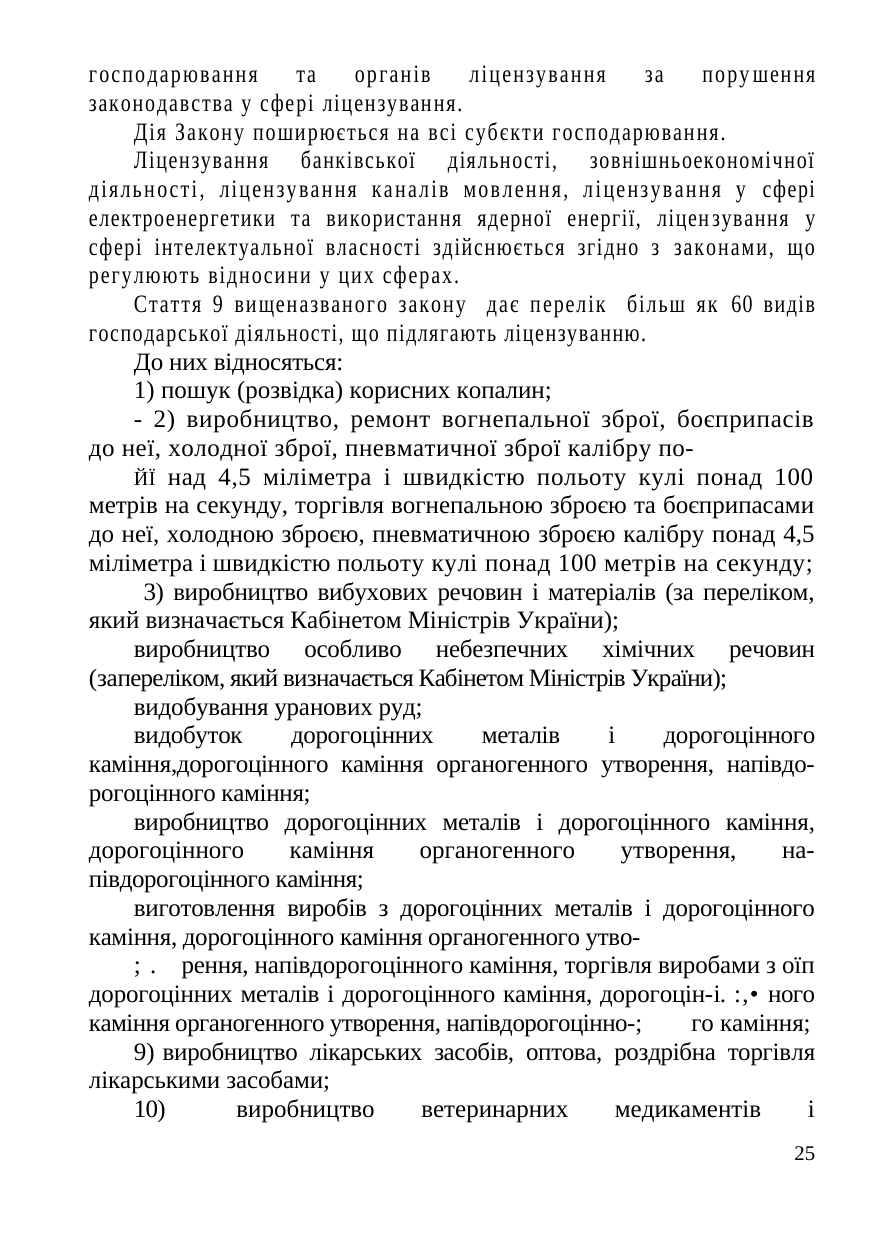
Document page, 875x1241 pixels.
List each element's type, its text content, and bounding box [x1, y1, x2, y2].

text видобування уранових руд; [89, 692, 815, 720]
text Стаття 9 вищеназваного закону дає перелік більш як 60 видів господарської діяльності, що підлягають ліцензуванню. [89, 289, 815, 347]
text ; . рення, напівдорогоцінного каміння, торгівля виробами з оїп дорогоцінних металів і дорогоцінного каміння, дорогоцін-і. :,• ного каміння органогенного утворення, напівдорогоцінно-; го каміння; [89, 950, 815, 1037]
text Ліцензування банківської діяльності, зовнішньоекономічної діяльності, ліцензування каналів мовлення, ліцензування у сфері електроенергетики та використання ядерної енергії, ліцензування у сфері інтелектуальної власності здійснюється згідно з законами, що регулюють відносини у цих сферах. [89, 145, 815, 289]
text йї над 4,5 міліметра і швидкістю польоту кулі понад 100 метрів на секунду, торгівля вогнепальною зброєю та боєприпасами до неї, холодною зброєю, пневматичною зброєю калібру понад 4,5 міліметра і швидкістю польоту кулі понад 100 метрів на секунду; [89, 462, 815, 577]
text виробництво дорогоцінних металів і дорогоцінного каміння, дорогоцінного каміння органогенного утворення, на-півдорогоцінного каміння; [89, 807, 815, 893]
text виробництво особливо небезпечних хімічних речовин (запереліком, який визначається Кабінетом Міністрів України); [89, 634, 815, 692]
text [89, 59, 815, 117]
text До них відносяться: [89, 347, 815, 375]
text виготовлення виробів з дорогоцінних металів і дорогоцінного каміння, дорогоцінного каміння органогенного утво- [89, 893, 815, 950]
text 9) виробництво лікарських засобів, оптова, роздрібна торгівля лікарськими засобами; [89, 1037, 815, 1094]
text - 2) виробництво, ремонт вогнепальної зброї, боєприпасів до неї, холодної зброї, пневматичної зброї калібру по- [89, 404, 815, 462]
text 1) пошук (розвідка) корисних копалин; [89, 375, 815, 404]
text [89, 1094, 815, 1123]
text Дія Закону поширюється на всі субєкти господарювання. [89, 117, 815, 145]
text 3) виробництво вибухових речовин і матеріалів (за переліком, який визначається Кабінетом Міністрів України); [89, 577, 815, 634]
text видобуток дорогоцінних металів і дорогоцінного каміння,дорогоцінного каміння органогенного утворення, напівдо-рогоцінного каміння; [89, 720, 815, 807]
